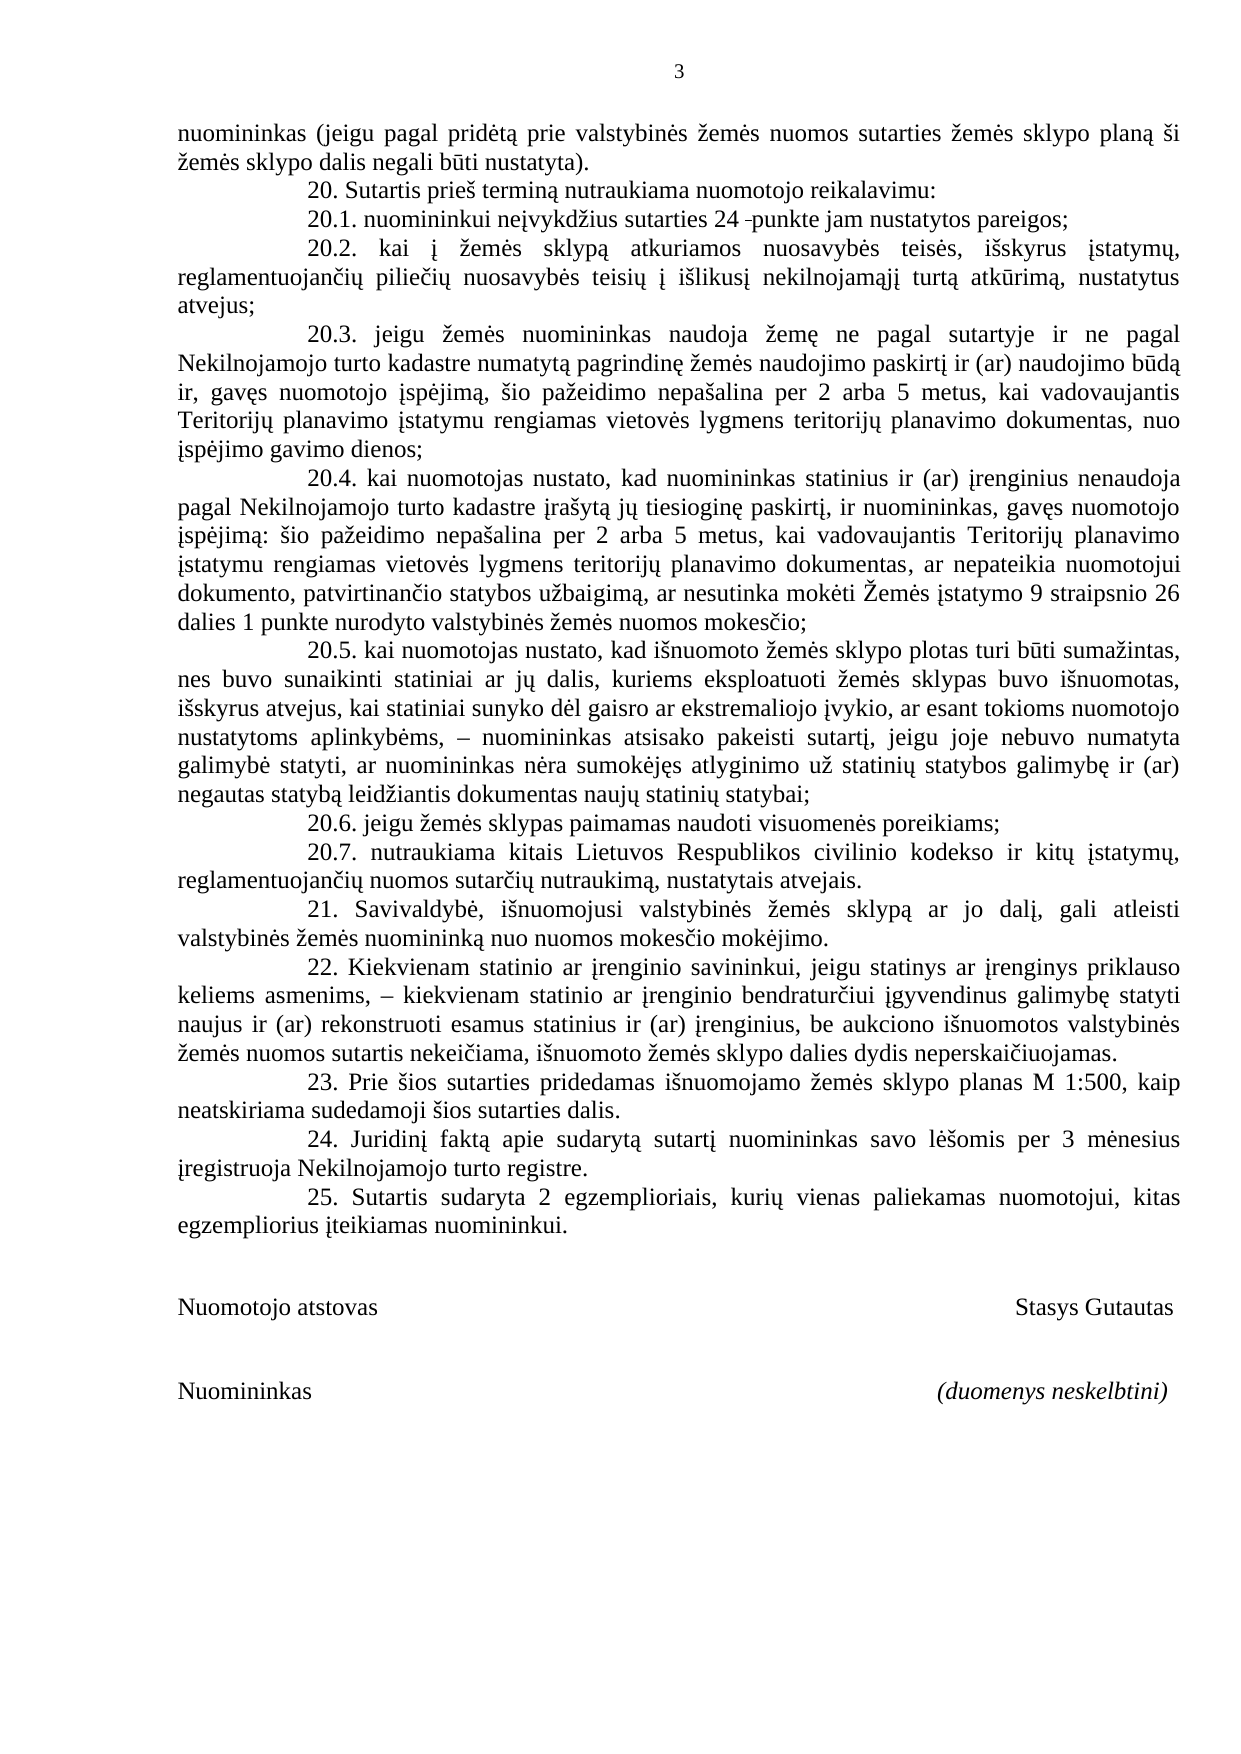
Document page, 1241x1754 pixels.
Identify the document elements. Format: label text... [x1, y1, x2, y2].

text 20. Sutartis prieš terminą nutraukiama nuomotojo reikalavimu: [177, 176, 1181, 204]
text 21. Savivaldybė, išnuomojusi valstybinės žemės sklypą ar jo dalį, gali atleisti valstybinės žemės nuomininką nuo nuomos mokesčio mokėjimo. [177, 894, 1181, 952]
text Nuomotojo atstovas Stasys Gutautas [177, 1292, 1181, 1321]
text 20.2. kai į žemės sklypą atkuriamos nuosavybės teisės, išskyrus įstatymų, reglamentuojančių piliečių nuosavybės teisių į išlikusį nekilnojamąjį turtą atkūrimą, nustatytus atvejus; [177, 233, 1181, 319]
text 20.1. nuomininkui neįvykdžius sutarties 24 punkte jam nustatytos pareigos; [177, 204, 1181, 233]
text 24. Juridinį faktą apie sudarytą sutartį nuomininkas savo lėšomis per 3 mėnesius įregistruoja Nekilnojamojo turto registre. [177, 1124, 1181, 1182]
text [177, 118, 1181, 176]
text 20.4. kai nuomotojas nustato, kad nuomininkas statinius ir (ar) įrenginius nenaudoja pagal Nekilnojamojo turto kadastre įrašytą jų tiesioginę paskirtį, ir nuomininkas, gavęs nuomotojo įspėjimą: šio pažeidimo nepašalina per 2 arba 5 metus, kai vadovaujantis Teritorijų planavimo įstatymu rengiamas vietovės lygmens teritorijų planavimo dokumentas, ar nepateikia nuomotojui dokumento, patvirtinančio statybos užbaigimą, ar nesutinka mokėti Žemės įstatymo 9 straipsnio 26 dalies 1 punkte nurodyto valstybinės žemės nuomos mokesčio; [177, 463, 1181, 636]
text 20.7. nutraukiama kitais Lietuvos Respublikos civilinio kodekso ir kitų įstatymų, reglamentuojančių nuomos sutarčių nutraukimą, nustatytais atvejais. [177, 837, 1181, 894]
text 22. Kiekvienam statinio ar įrenginio savininkui, jeigu statinys ar įrenginys priklauso keliems asmenims, – kiekvienam statinio ar įrenginio bendraturčiui įgyvendinus galimybę statyti naujus ir (ar) rekonstruoti esamus statinius ir (ar) įrenginius, be aukciono išnuomotos valstybinės žemės nuomos sutartis nekeičiama, išnuomoto žemės sklypo dalies dydis neperskaičiuojamas. [177, 952, 1181, 1067]
text 20.5. kai nuomotojas nustato, kad išnuomoto žemės sklypo plotas turi būti sumažintas, nes buvo sunaikinti statiniai ar jų dalis, kuriems eksploatuoti žemės sklypas buvo išnuomotas, išskyrus atvejus, kai statiniai sunyko dėl gaisro ar ekstremaliojo įvykio, ar esant tokioms nuomotojo nustatytoms aplinkybėms, – nuomininkas atsisako pakeisti sutartį, jeigu joje nebuvo numatyta galimybė statyti, ar nuomininkas nėra sumokėjęs atlyginimo už statinių statybos galimybę ir (ar) negautas statybą leidžiantis dokumentas naujų statinių statybai; [177, 636, 1181, 808]
text Nuomininkas (duomenys neskelbtini) [177, 1376, 1181, 1405]
text 25. Sutartis sudaryta 2 egzemplioriais, kurių vienas paliekamas nuomotojui, kitas egzempliorius įteikiamas nuomininkui. [177, 1182, 1181, 1239]
text 20.3. jeigu žemės nuomininkas naudoja žemę ne pagal sutartyje ir ne pagal Nekilnojamojo turto kadastre numatytą pagrindinę žemės naudojimo paskirtį ir (ar) naudojimo būdą ir, gavęs nuomotojo įspėjimą, šio pažeidimo nepašalina per 2 arba 5 metus, kai vadovaujantis Teritorijų planavimo įstatymu rengiamas vietovės lygmens teritorijų planavimo dokumentas, nuo įspėjimo gavimo dienos; [177, 319, 1181, 463]
text 23. Prie šios sutarties pridedamas išnuomojamo žemės sklypo planas M 1:500, kaip neatskiriama sudedamoji šios sutarties dalis. [177, 1067, 1181, 1124]
text 20.6. jeigu žemės sklypas paimamas naudoti visuomenės poreikiams; [177, 808, 1181, 837]
